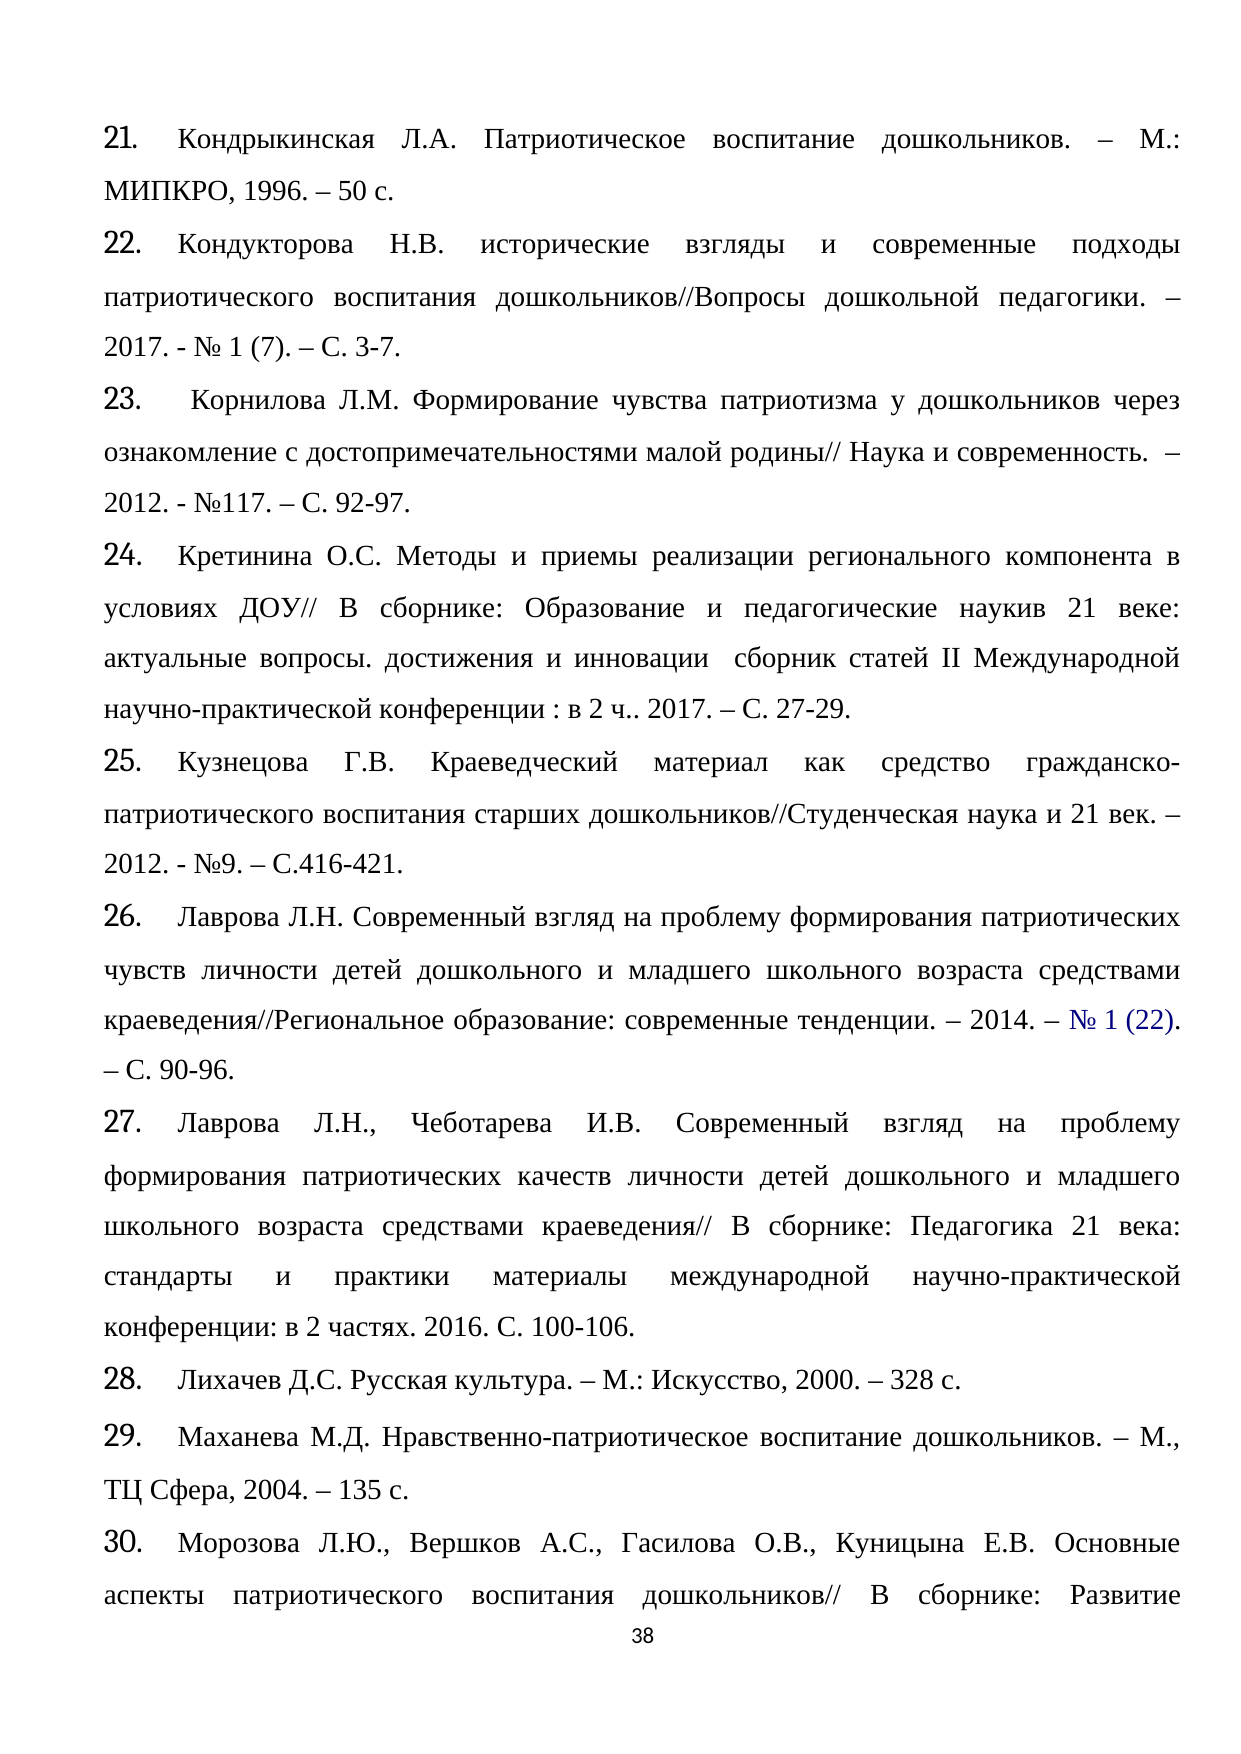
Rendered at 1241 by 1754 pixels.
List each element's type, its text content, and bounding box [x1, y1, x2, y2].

list Маханева М.Д. Нравственно-патриотическое воспитание дошкольников. – М., ТЦ Сфера, 2004. – 135 с. [103, 1417, 1181, 1505]
list Кретинина О.С. Методы и приемы реализации регионального компонента в условиях ДОУ// В сборнике: Образование и педагогические наукив 21 веке: актуальные вопросы. достижения и инновации сборник статей II Международной научно-практической конференции : в 2 ч.. 2017. – С. 27-29. [103, 535, 1181, 724]
list Корнилова Л.М. Формирование чувства патриотизма у дошкольников через ознакомление с достопримечательностями малой родины// Наука и современность. – 2012. - №117. – С. 92-97. [103, 379, 1181, 518]
list Лаврова Л.Н. Современный взгляд на проблему формирования патриотических чувств личности детей дошкольного и младшего школьного возраста средствами краеведения//Региональное образование: современные тенденции. – 2014. – № 1 (22). – С. 90-96. [103, 897, 1181, 1086]
list Кузнецова Г.В. Краеведческий материал как средство гражданско-патриотического воспитания старших дошкольников//Студенческая наука и 21 век. – 2012. - №9. – С.416-421. [103, 741, 1181, 880]
list Лихачев Д.С. Русская культура. – М.: Искусство, 2000. – 328 с. [103, 1359, 1181, 1397]
list Лаврова Л.Н., Чеботарева И.В. Современный взгляд на проблему формирования патриотических качеств личности детей дошкольного и младшего школьного возраста средствами краеведения// В сборнике: Педагогика 21 века: стандарты и практики материалы международной научно-практической конференции: в 2 частях. 2016. С. 100-106. [103, 1103, 1181, 1342]
list Кондрыкинская Л.А. Патриотическое воспитание дошкольников. – М.: МИПКРО, 1996. – 50 с. [103, 118, 1181, 207]
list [103, 1522, 1181, 1611]
list Кондукторова Н.В. исторические взгляды и современные подходы патриотического воспитания дошкольников//Вопросы дошкольной педагогики. – 2017. - № 1 (7). – С. 3-7. [103, 223, 1181, 362]
